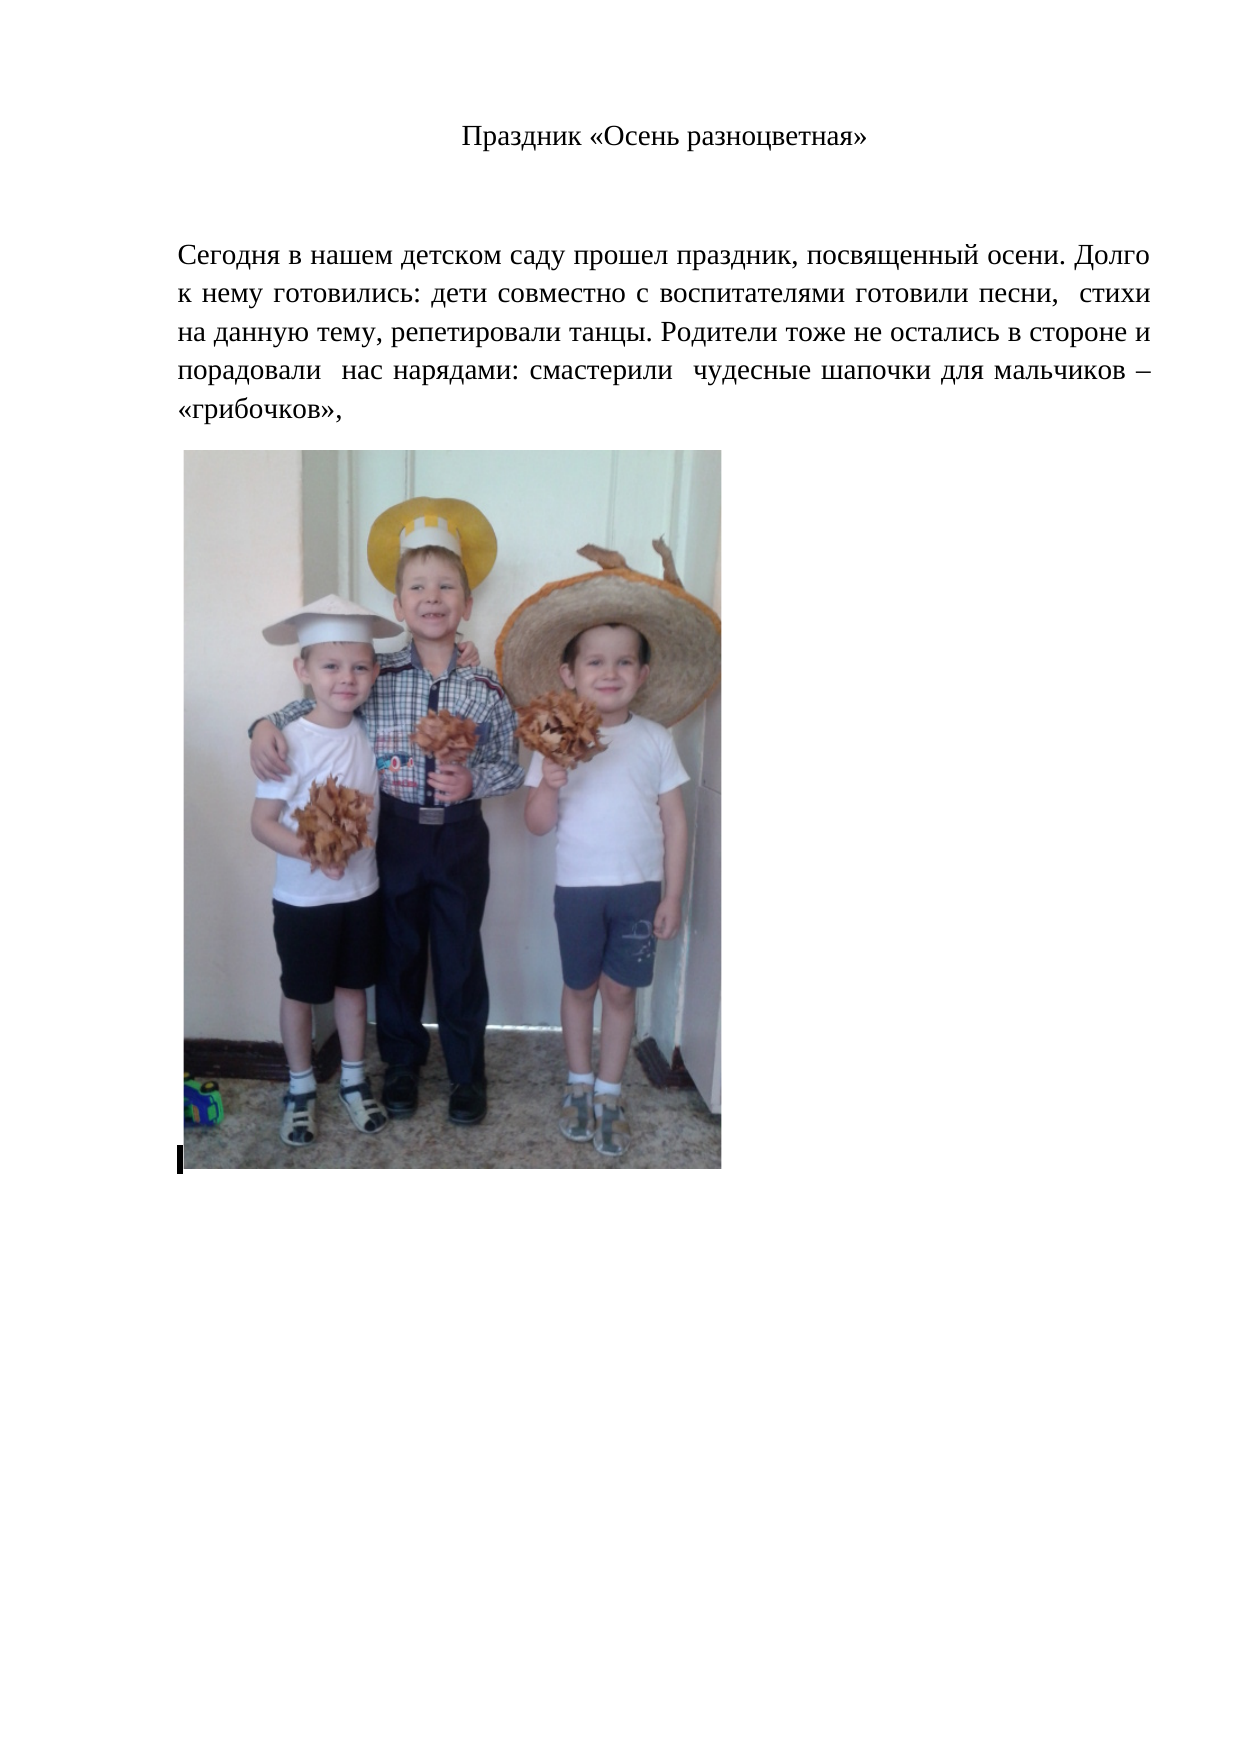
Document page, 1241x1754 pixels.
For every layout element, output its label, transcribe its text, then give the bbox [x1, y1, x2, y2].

picture [183, 450, 722, 1169]
text Сегодня в нашем детском саду прошел праздник, посвященный осени. Долго к нему готовились: дети совместно с воспитателями готовили песни, стихи на данную тему, репетировали танцы. Родители тоже не остались в стороне и порадовали нас нарядами: смастерили чудесные шапочки для мальчиков – «грибочков», [177, 237, 1152, 424]
text Праздник «Осень разноцветная» [177, 118, 1152, 152]
